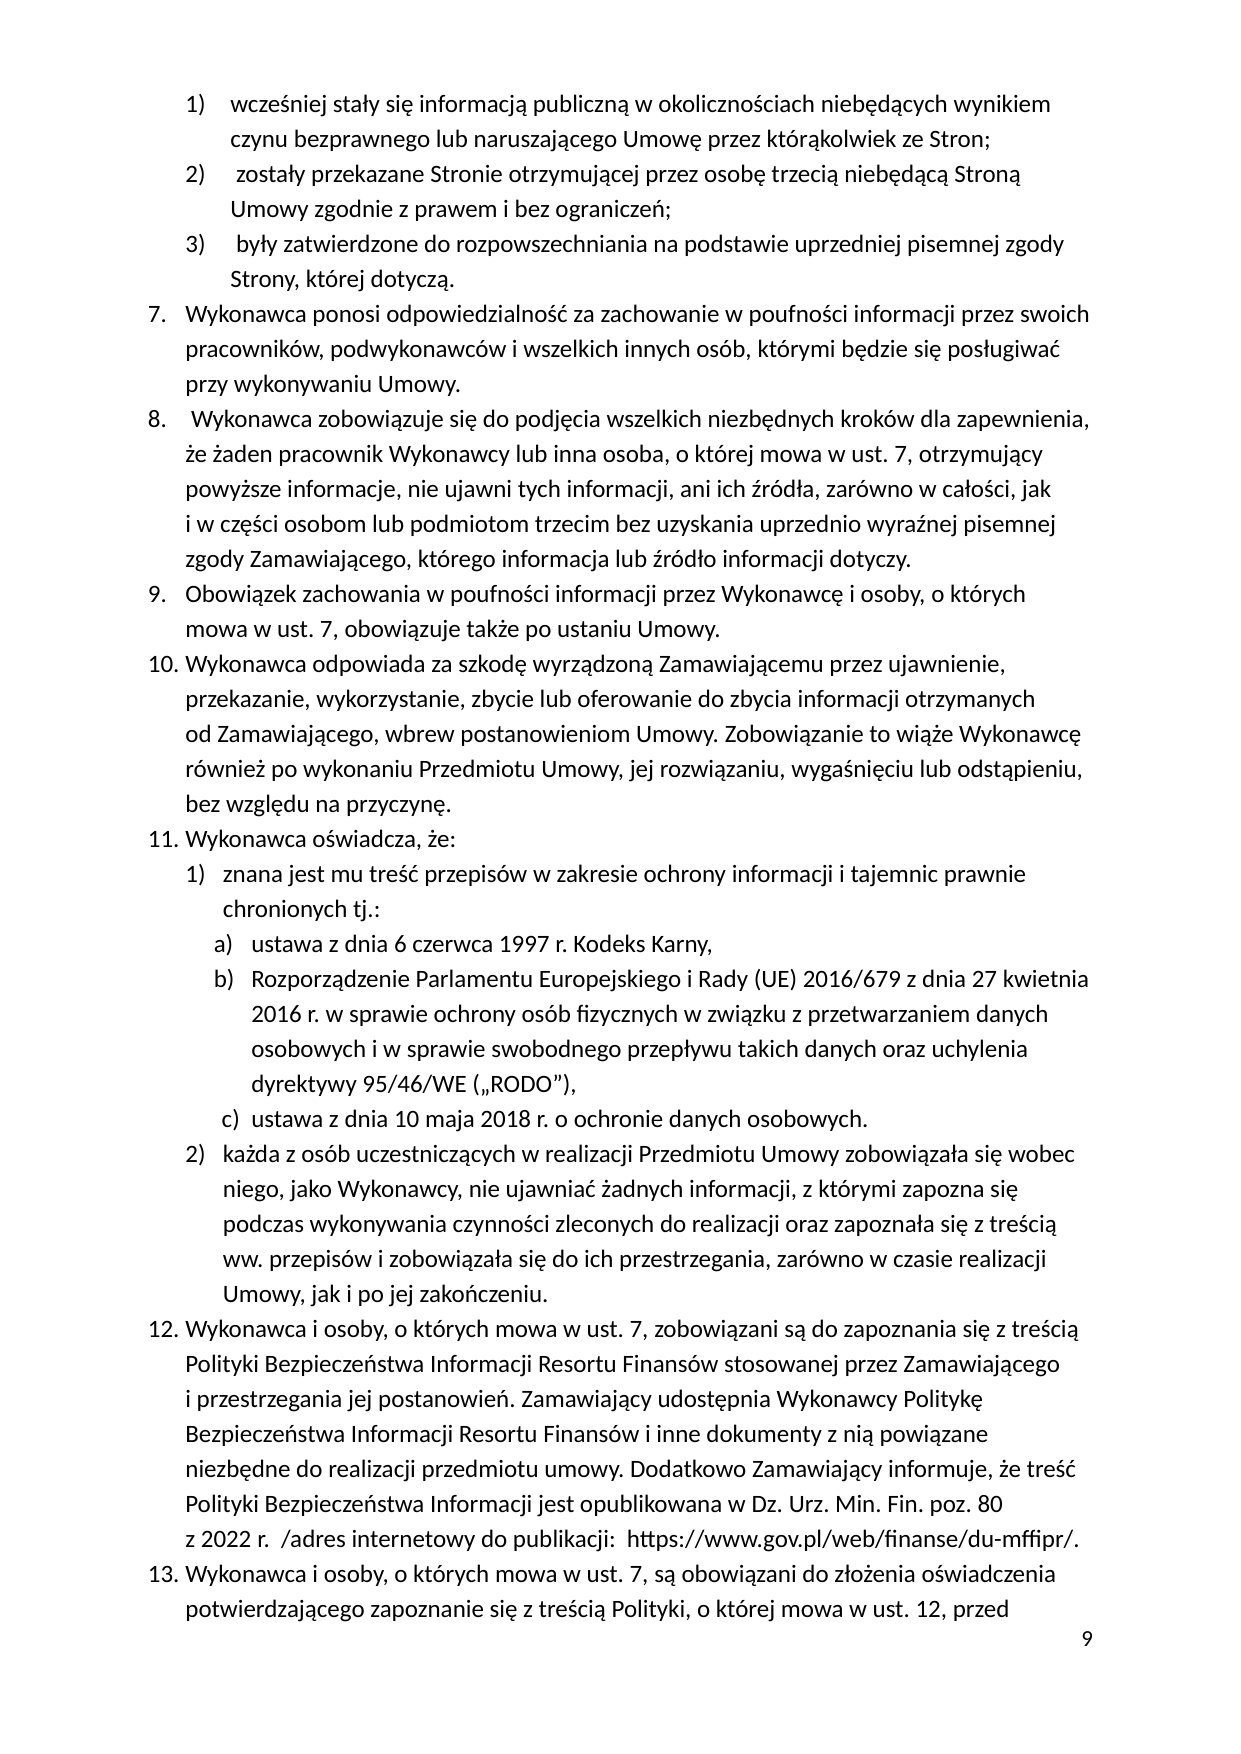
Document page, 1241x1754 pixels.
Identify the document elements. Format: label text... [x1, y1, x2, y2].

list zostały przekazane Stronie otrzymującej przez osobę trzecią niebędącą Stroną Umowy zgodnie z prawem i bez ograniczeń; [185, 159, 1093, 224]
list Wykonawca zobowiązuje się do podjęcia wszelkich niezbędnych kroków dla zapewnienia, że żaden pracownik Wykonawcy lub inna osoba, o której mowa w ust. 7, otrzymujący powyższe informacje, nie ujawni tych informacji, ani ich źródła, zarówno w całości, jak i w części osobom lub podmiotom trzecim bez uzyskania uprzednio wyraźnej pisemnej zgody Zamawiającego, którego informacja lub źródło informacji dotyczy. [148, 404, 1093, 574]
list każda z osób uczestniczących w realizacji Przedmiotu Umowy zobowiązała się wobec niego, jako Wykonawcy, nie ujawniać żadnych informacji, z którymi zapozna się podczas wykonywania czynności zleconych do realizacji oraz zapoznała się z treścią ww. przepisów i zobowiązała się do ich przestrzegania, zarówno w czasie realizacji Umowy, jak i po jej zakończeniu. [185, 1139, 1093, 1309]
list Wykonawca i osoby, o których mowa w ust. 7, zobowiązani są do zapoznania się z treścią Polityki Bezpieczeństwa Informacji Resortu Finansów stosowanej przez Zamawiającego i przestrzegania jej postanowień. Zamawiający udostępnia Wykonawcy Politykę Bezpieczeństwa Informacji Resortu Finansów i inne dokumenty z nią powiązane niezbędne do realizacji przedmiotu umowy. Dodatkowo Zamawiający informuje, że treść Polityki Bezpieczeństwa Informacji jest opublikowana w Dz. Urz. Min. Fin. poz. 80 z 2022 r. /adres internetowy do publikacji: https://www.gov.pl/web/finanse/du-mffipr/. [148, 1314, 1093, 1554]
list znana jest mu treść przepisów w zakresie ochrony informacji i tajemnic prawnie chronionych tj.: [185, 859, 1093, 924]
list Wykonawca odpowiada za szkodę wyrządzoną Zamawiającemu przez ujawnienie, przekazanie, wykorzystanie, zbycie lub oferowanie do zbycia informacji otrzymanych od Zamawiającego, wbrew postanowieniom Umowy. Zobowiązanie to wiąże Wykonawcę również po wykonaniu Przedmiotu Umowy, jej rozwiązaniu, wygaśnięciu lub odstąpieniu, bez względu na przyczynę. [148, 649, 1093, 819]
list Rozporządzenie Parlamentu Europejskiego i Rady (UE) 2016/679 z dnia 27 kwietnia 2016 r. w sprawie ochrony osób fizycznych w związku z przetwarzaniem danych osobowych i w sprawie swobodnego przepływu takich danych oraz uchylenia dyrektywy 95/46/WE („RODO”), [213, 964, 1093, 1099]
list były zatwierdzone do rozpowszechniania na podstawie uprzedniej pisemnej zgody Strony, której dotyczą. [185, 229, 1093, 294]
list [148, 1559, 1093, 1624]
list Wykonawca ponosi odpowiedzialność za zachowanie w poufności informacji przez swoich pracowników, podwykonawców i wszelkich innych osób, którymi będzie się posługiwać przy wykonywaniu Umowy. [148, 299, 1093, 399]
list wcześniej stały się informacją publiczną w okolicznościach niebędących wynikiem czynu bezprawnego lub naruszającego Umowę przez którąkolwiek ze Stron; [185, 89, 1093, 154]
list Obowiązek zachowania w poufności informacji przez Wykonawcę i osoby, o których mowa w ust. 7, obowiązuje także po ustaniu Umowy. [148, 579, 1093, 644]
list Wykonawca oświadcza, że: [148, 824, 1093, 854]
list ustawa z dnia 10 maja 2018 r. o ochronie danych osobowych. [221, 1104, 1093, 1134]
list ustawa z dnia 6 czerwca 1997 r. Kodeks Karny, [213, 929, 1093, 959]
